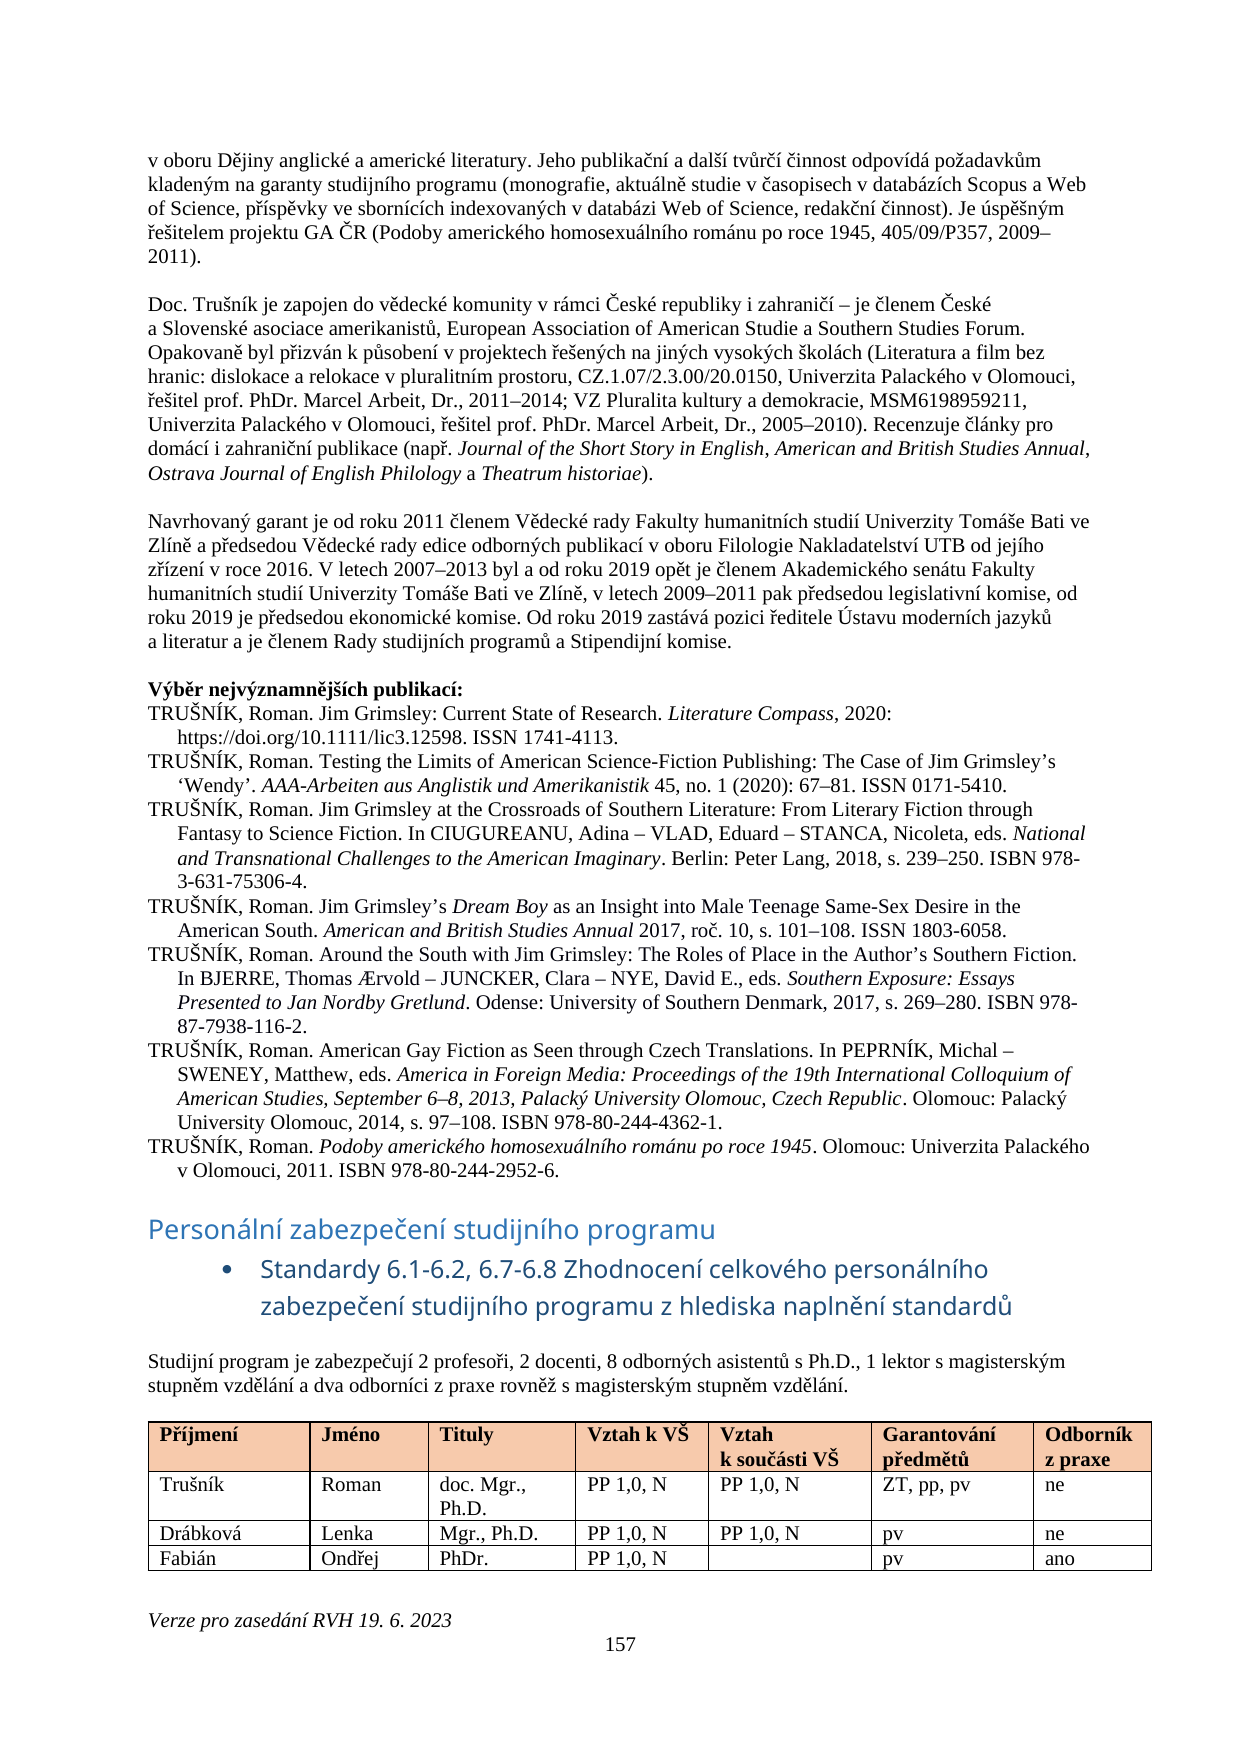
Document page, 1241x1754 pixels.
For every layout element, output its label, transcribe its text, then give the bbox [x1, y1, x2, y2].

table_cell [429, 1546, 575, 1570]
subtitle Personální zabezpečení studijního programu [148, 1211, 1093, 1247]
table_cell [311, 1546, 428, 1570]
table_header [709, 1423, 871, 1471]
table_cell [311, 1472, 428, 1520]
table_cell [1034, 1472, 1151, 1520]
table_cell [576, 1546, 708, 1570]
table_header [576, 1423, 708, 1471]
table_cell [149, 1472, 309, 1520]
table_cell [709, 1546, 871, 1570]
text TRUŠNÍK, Roman. Around the South with Jim Grimsley: The Roles of Place in the Author’s Southern Fiction. In BJERRE, Thomas Ærvold – JUNCKER, Clara – NYE, David E., eds. Southern Exposure: Essays Presented to Jan Nordby Gretlund. Odense: University of Southern Denmark, 2017, s. 269–280. ISBN 978-87-7938-116-2. [148, 942, 1093, 1038]
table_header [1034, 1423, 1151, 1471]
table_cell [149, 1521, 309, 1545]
text TRUŠNÍK, Roman. Jim Grimsley’s Dream Boy as an Insight into Male Teenage Same-Sex Desire in the American South. American and British Studies Annual 2017, roč. 10, s. 101–108. ISSN 1803-6058. [148, 893, 1093, 942]
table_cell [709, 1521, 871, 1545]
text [148, 148, 1093, 268]
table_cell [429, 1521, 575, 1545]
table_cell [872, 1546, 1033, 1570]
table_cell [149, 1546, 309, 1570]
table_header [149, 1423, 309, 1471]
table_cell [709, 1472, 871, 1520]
text TRUŠNÍK, Roman. American Gay Fiction as Seen through Czech Translations. In PEPRNÍK, Michal – SWENEY, Matthew, eds. America in Foreign Media: Proceedings of the 19th International Colloquium of American Studies, September 6–8, 2013, Palacký University Olomouc, Czech Republic. Olomouc: Palacký University Olomouc, 2014, s. 97–108. ISBN 978-80-244-4362-1. [148, 1038, 1093, 1134]
text TRUŠNÍK, Roman. Jim Grimsley at the Crossroads of Southern Literature: From Literary Fiction through Fantasy to Science Fiction. In CIUGUREANU, Adina – VLAD, Eduard – STANCA, Nicoleta, eds. National and Transnational Challenges to the American Imaginary. Berlin: Peter Lang, 2018, s. 239–250. ISBN 978-3-631-75306-4. [148, 797, 1093, 893]
text Navrhovaný garant je od roku 2011 členem Vědecké rady Fakulty humanitních studií Univerzity Tomáše Bati ve Zlíně a předsedou Vědecké rady edice odborných publikací v oboru Filologie Nakladatelství UTB od jejího zřízení v roce 2016. V letech 2007–2013 byl a od roku 2019 opět je členem Akademického senátu Fakulty humanitních studií Univerzity Tomáše Bati ve Zlíně, v letech 2009–2011 pak předsedou legislativní komise, od roku 2019 je předsedou ekonomické komise. Od roku 2019 zastává pozici ředitele Ústavu moderních jazyků a literatur a je členem Rady studijních programů a Stipendijní komise. [148, 508, 1093, 653]
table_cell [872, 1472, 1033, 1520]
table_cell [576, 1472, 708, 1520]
text Výběr nejvýznamnějších publikací: [148, 677, 1093, 701]
text TRUŠNÍK, Roman. Podoby amerického homosexuálního románu po roce 1945. Olomouc: Univerzita Palackého v Olomouci, 2011. ISBN 978-80-244-2952-6. [148, 1134, 1093, 1182]
text Doc. Trušník je zapojen do vědecké komunity v rámci České republiky i zahraničí – je členem České a Slovenské asociace amerikanistů, European Association of American Studie a Southern Studies Forum. Opakovaně byl přizván k působení v projektech řešených na jiných vysokých školách (Literatura a film bez hranic: dislokace a relokace v pluralitním prostoru, CZ.1.07/2.3.00/20.0150, Univerzita Palackého v Olomouci, řešitel prof. PhDr. Marcel Arbeit, Dr., 2011–2014; VZ Pluralita kultury a demokracie, MSM6198959211, Univerzita Palackého v Olomouci, řešitel prof. PhDr. Marcel Arbeit, Dr., 2005–2010). Recenzuje články pro domácí i zahraniční publikace (např. Journal of the Short Story in English, American and British Studies Annual, Ostrava Journal of English Philology a Theatrum historiae). [148, 292, 1093, 484]
text TRUŠNÍK, Roman. Testing the Limits of American Science-Fiction Publishing: The Case of Jim Grimsley’s ‘Wendy’. AAA-Arbeiten aus Anglistik und Amerikanistik 45, no. 1 (2020): 67–81. ISSN 0171-5410. [148, 749, 1093, 797]
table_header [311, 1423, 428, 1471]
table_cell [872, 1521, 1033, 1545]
text Studijní program je zabezpečují 2 profesoři, 2 docenti, 8 odborných asistentů s Ph.D., 1 lektor s magisterským stupněm vzdělání a dva odborníci z praxe rovněž s magisterským stupněm vzdělání. [148, 1349, 1093, 1397]
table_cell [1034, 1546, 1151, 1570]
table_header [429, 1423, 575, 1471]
subtitle Standardy 6.1-6.2, 6.7-6.8 Zhodnocení celkového personálního zabezpečení studijního programu z hlediska naplnění standardů [223, 1252, 1093, 1322]
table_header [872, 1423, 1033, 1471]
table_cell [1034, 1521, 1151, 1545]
text TRUŠNÍK, Roman. Jim Grimsley: Current State of Research. Literature Compass, 2020: https://doi.org/10.1111/lic3.12598. ISSN 1741-4113. [148, 701, 1093, 749]
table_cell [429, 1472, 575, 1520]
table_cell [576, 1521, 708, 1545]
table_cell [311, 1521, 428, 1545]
